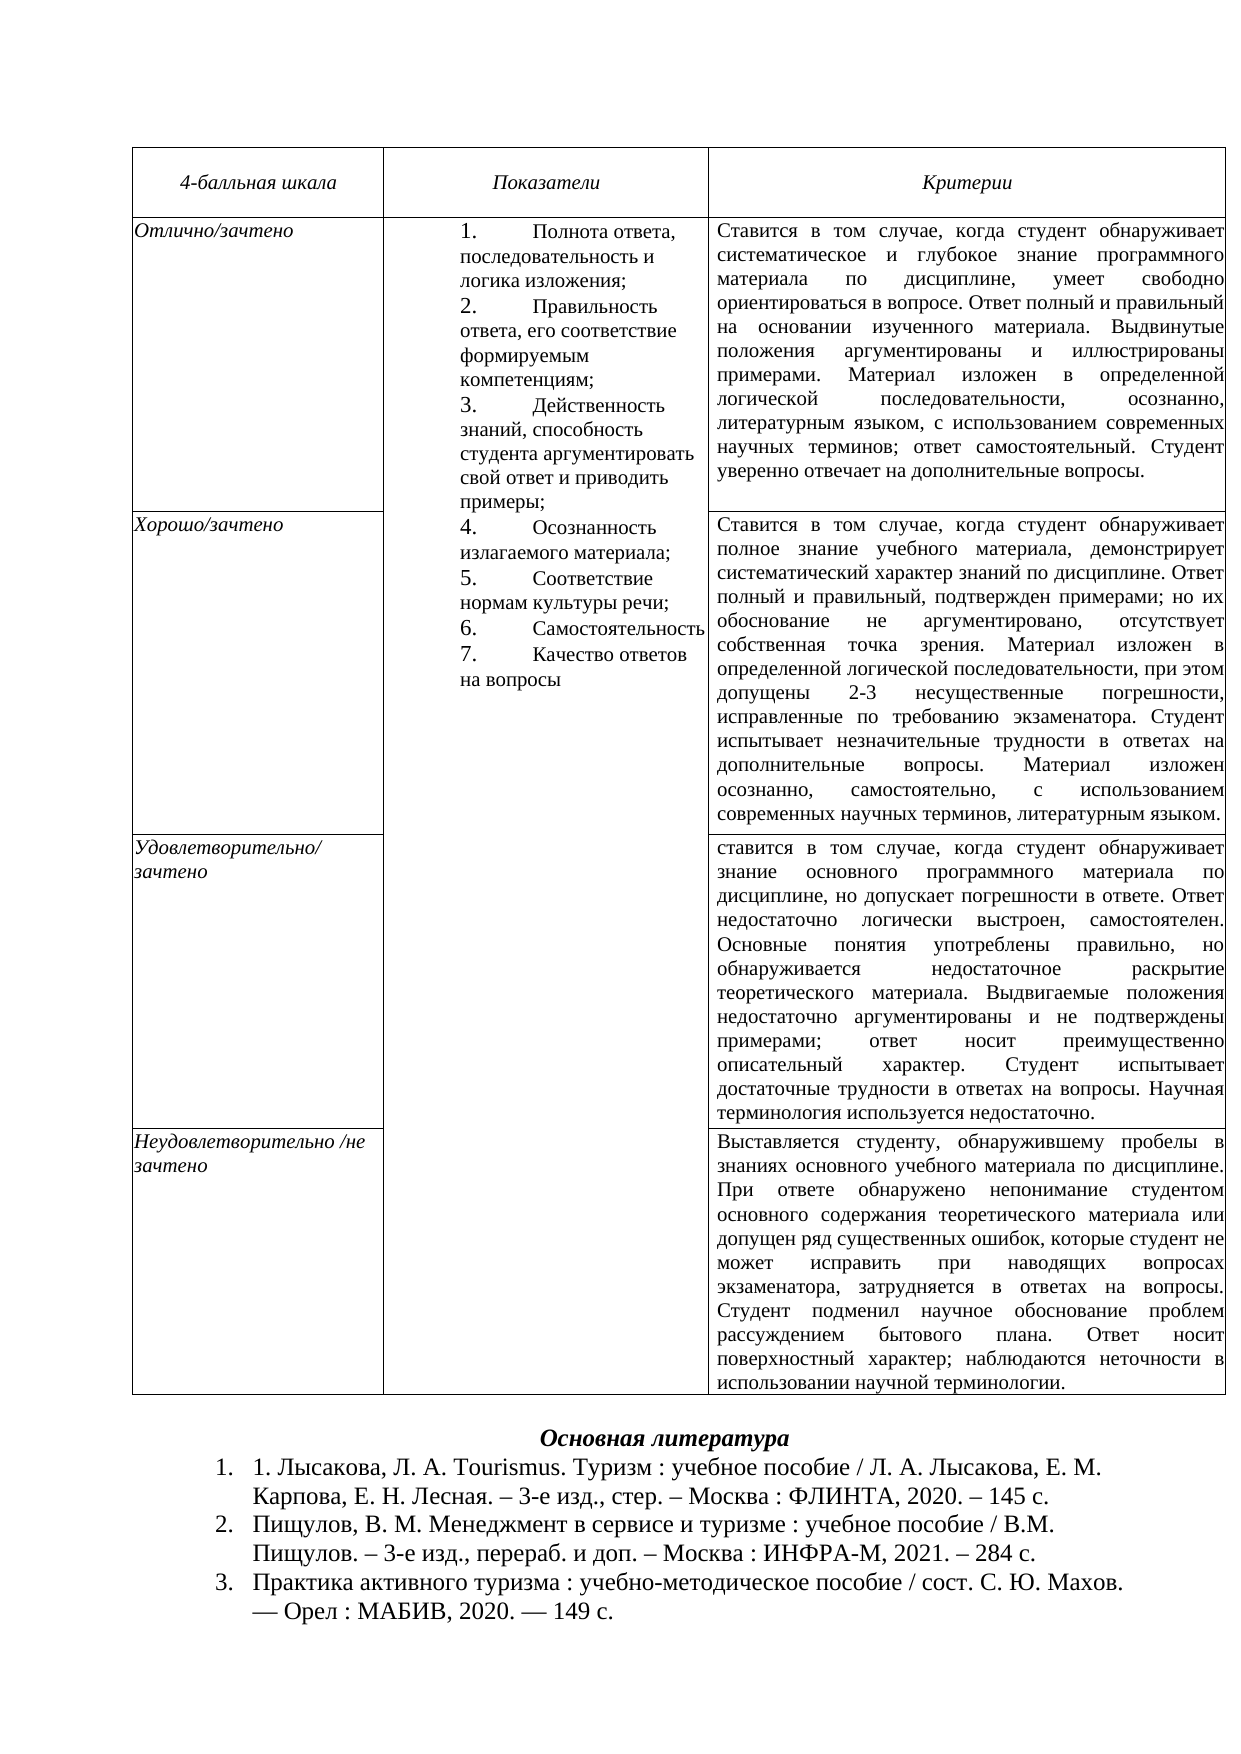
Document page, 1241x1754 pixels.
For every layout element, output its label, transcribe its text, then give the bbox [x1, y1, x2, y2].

list Пищулов, В. М. Менеджмент в сервисе и туризме : учебное пособие / В.М. Пищулов. – 3-е изд., перераб. и доп. – Москва : ИНФРА-М, 2021. – 284 с. [215, 1509, 1152, 1567]
table_cell Неудовлетворительно /не зачтено [133, 1129, 383, 1394]
text Основная литература [177, 1424, 1152, 1452]
table_cell Ставится в том случае, когда студент обнаруживает систематическое и глубокое знание программного материала по дисциплине, умеет свободно ориентироваться в вопросе. Ответ полный и правильный на основании изученного материала. Выдвинутые положения аргументированы и иллюстрированы примерами. Материал изложен в определенной логической последовательности, осознанно, литературным языком, с использованием современных научных терминов; ответ самостоятельный. Студент уверенно отвечает на дополнительные вопросы. [709, 218, 1225, 511]
list Практика активного туризма : учебно-методическое пособие / сост. С. Ю. Махов. — Орел : МАБИВ, 2020. — 149 с. [215, 1567, 1152, 1624]
table_cell Хорошо/зачтено [133, 512, 383, 834]
table_cell ставится в том случае, когда студент обнаруживает знание основного программного материала по дисциплине, но допускает погрешности в ответе. Ответ недостаточно логически выстроен, самостоятелен. Основные понятия употреблены правильно, но обнаруживается недостаточное раскрытие теоретического материала. Выдвигаемые положения недостаточно аргументированы и не подтверждены примерами; ответ носит преимущественно описательный характер. Студент испытывает достаточные трудности в ответах на вопросы. Научная терминология используется недостаточно. [709, 835, 1225, 1128]
table_cell Отлично/зачтено [133, 218, 383, 511]
list 1. Лысакова, Л. А. Tourismus. Туризм : учебное пособие / Л. А. Лысакова, Е. М. Карпова, Е. Н. Лесная. – 3-е изд., стер. – Москва : ФЛИНТА, 2020. – 145 с. [215, 1452, 1152, 1509]
table_header 4-балльная шкала [133, 148, 383, 217]
table_cell Удовлетворительно/зачтено [133, 835, 383, 1128]
table_cell Выставляется студенту, обнаружившему пробелы в знаниях основного учебного материала по дисциплине. При ответе обнаружено непонимание студентом основного содержания теоретического материала или допущен ряд существенных ошибок, которые студент не может исправить при наводящих вопросах экзаменатора, затрудняется в ответах на вопросы. Студент подменил научное обоснование проблем рассуждением бытового плана. Ответ носит поверхностный характер; наблюдаются неточности в использовании научной терминологии. [709, 1129, 1225, 1394]
table_cell Полнота ответа, последовательность и логика изложения; Правильность ответа, его соответствие формируемым компетенциям; Действенность знаний, способность студента аргументировать свой ответ и приводить примеры; Осознанность излагаемого материала; Соответствие нормам культуры речи; Самостоятельность Качество ответов на вопросы [384, 218, 708, 1394]
table_cell Ставится в том случае, когда студент обнаруживает полное знание учебного материала, демонстрирует систематический характер знаний по дисциплине. Ответ полный и правильный, подтвержден примерами; но их обоснование не аргументировано, отсутствует собственная точка зрения. Материал изложен в определенной логической последовательности, при этом допущены 2-3 несущественные погрешности, исправленные по требованию экзаменатора. Студент испытывает незначительные трудности в ответах на дополнительные вопросы. Материал изложен осознанно, самостоятельно, с использованием современных научных терминов, литературным языком. [709, 512, 1225, 834]
table_header Критерии [709, 148, 1225, 217]
table_header Показатели [384, 148, 708, 217]
